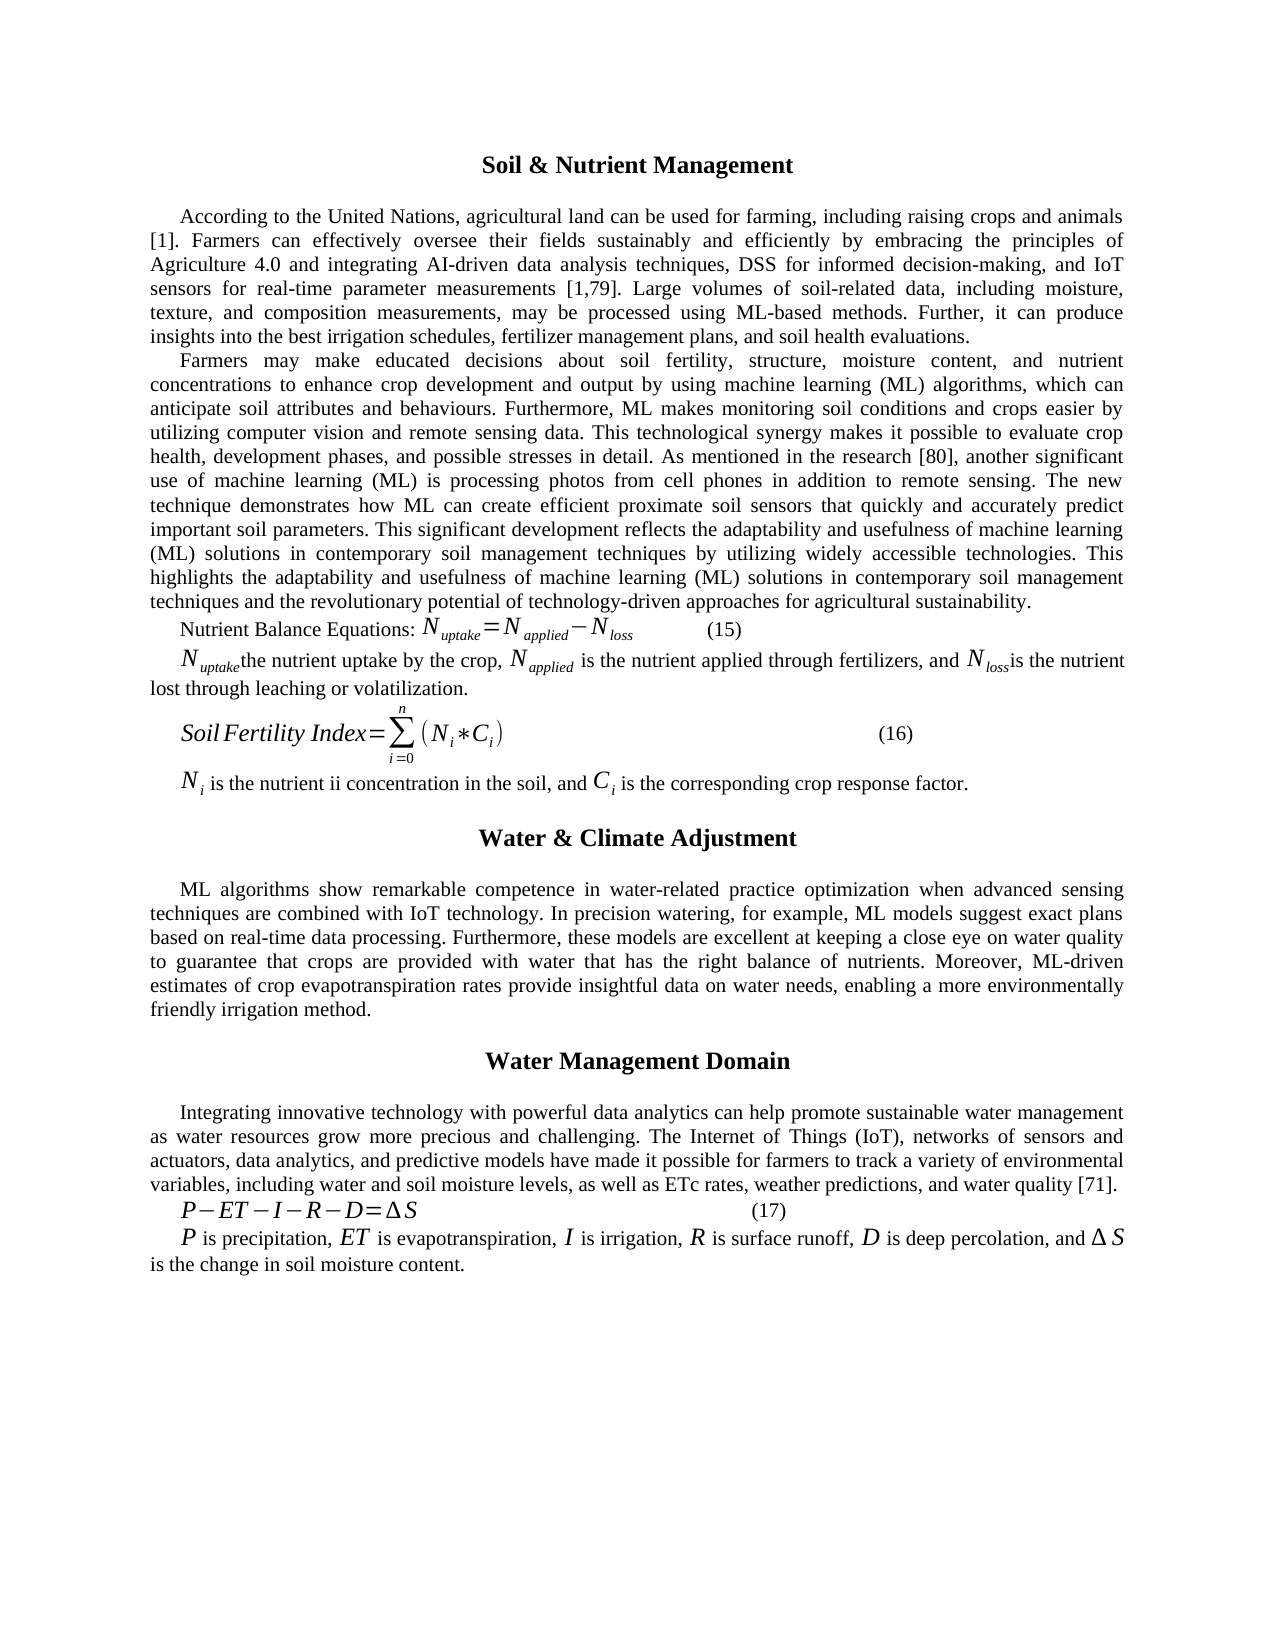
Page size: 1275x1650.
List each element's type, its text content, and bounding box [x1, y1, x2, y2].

text Integrating innovative technology with powerful data analytics can help promote sustainable water management as water resources grow more precious and challenging. The Internet of Things (IoT), networks of sensors and actuators, data analytics, and predictive models have made it possible for farmers to track a variety of environmental variables, including water and soil moisture levels, as well as ETc rates, weather predictions, and water quality [71]. [150, 1100, 1125, 1196]
subtitle Water & Climate Adjustment [150, 823, 1125, 852]
text ML algorithms show remarkable competence in water-related practice optimization when advanced sensing techniques are combined with IoT technology. In precision watering, for example, ML models suggest exact plans based on real-time data processing. Furthermore, these models are excellent at keeping a close eye on water quality to guarantee that crops are provided with water that has the right balance of nutrients. Moreover, ML-driven estimates of crop evapotranspiration rates provide insightful data on water needs, enabling a more environmentally friendly irrigation method. [150, 877, 1125, 1021]
text is the nutrient ii concentration in the soil, and ​ is the corresponding crop response factor. [150, 767, 1125, 798]
text the nutrient uptake by the crop, ​ is the nutrient applied through fertilizers, and is the nutrient lost through leaching or volatilization. [150, 644, 1125, 699]
text (17) [150, 1196, 1125, 1224]
text According to the United Nations, agricultural land can be used for farming, including raising crops and animals [1]. Farmers can effectively oversee their fields sustainably and efficiently by embracing the principles of Agriculture 4.0 and integrating AI-driven data analysis techniques, DSS for informed decision-making, and IoT sensors for real-time parameter measurements [1,79]. Large volumes of soil-related data, including moisture, texture, and composition measurements, may be processed using ML-based methods. Further, it can produce insights into the best irrigation schedules, fertilizer management plans, and soil health evaluations. [150, 204, 1125, 348]
subtitle Water Management Domain [150, 1046, 1125, 1075]
text Nutrient Balance Equations: (15) [150, 613, 1125, 644]
text is precipitation, is evapotranspiration, is irrigation, is surface runoff, is deep percolation, and is the change in soil moisture content. [150, 1224, 1125, 1276]
text Farmers may make educated decisions about soil fertility, structure, moisture content, and nutrient concentrations to enhance crop development and output by using machine learning (ML) algorithms, which can anticipate soil attributes and behaviours. Furthermore, ML makes monitoring soil conditions and crops easier by utilizing computer vision and remote sensing data. This technological synergy makes it possible to evaluate crop health, development phases, and possible stresses in detail. As mentioned in the research [80], another significant use of machine learning (ML) is processing photos from cell phones in addition to remote sensing. The new technique demonstrates how ML can create efficient proximate soil sensors that quickly and accurately predict important soil parameters. This significant development reflects the adaptability and usefulness of machine learning (ML) solutions in contemporary soil management techniques by utilizing widely accessible technologies. This highlights the adaptability and usefulness of machine learning (ML) solutions in contemporary soil management techniques and the revolutionary potential of technology-driven approaches for agricultural sustainability. [150, 348, 1125, 613]
text (16) [150, 699, 1125, 767]
subtitle Soil & Nutrient Management [150, 150, 1125, 179]
